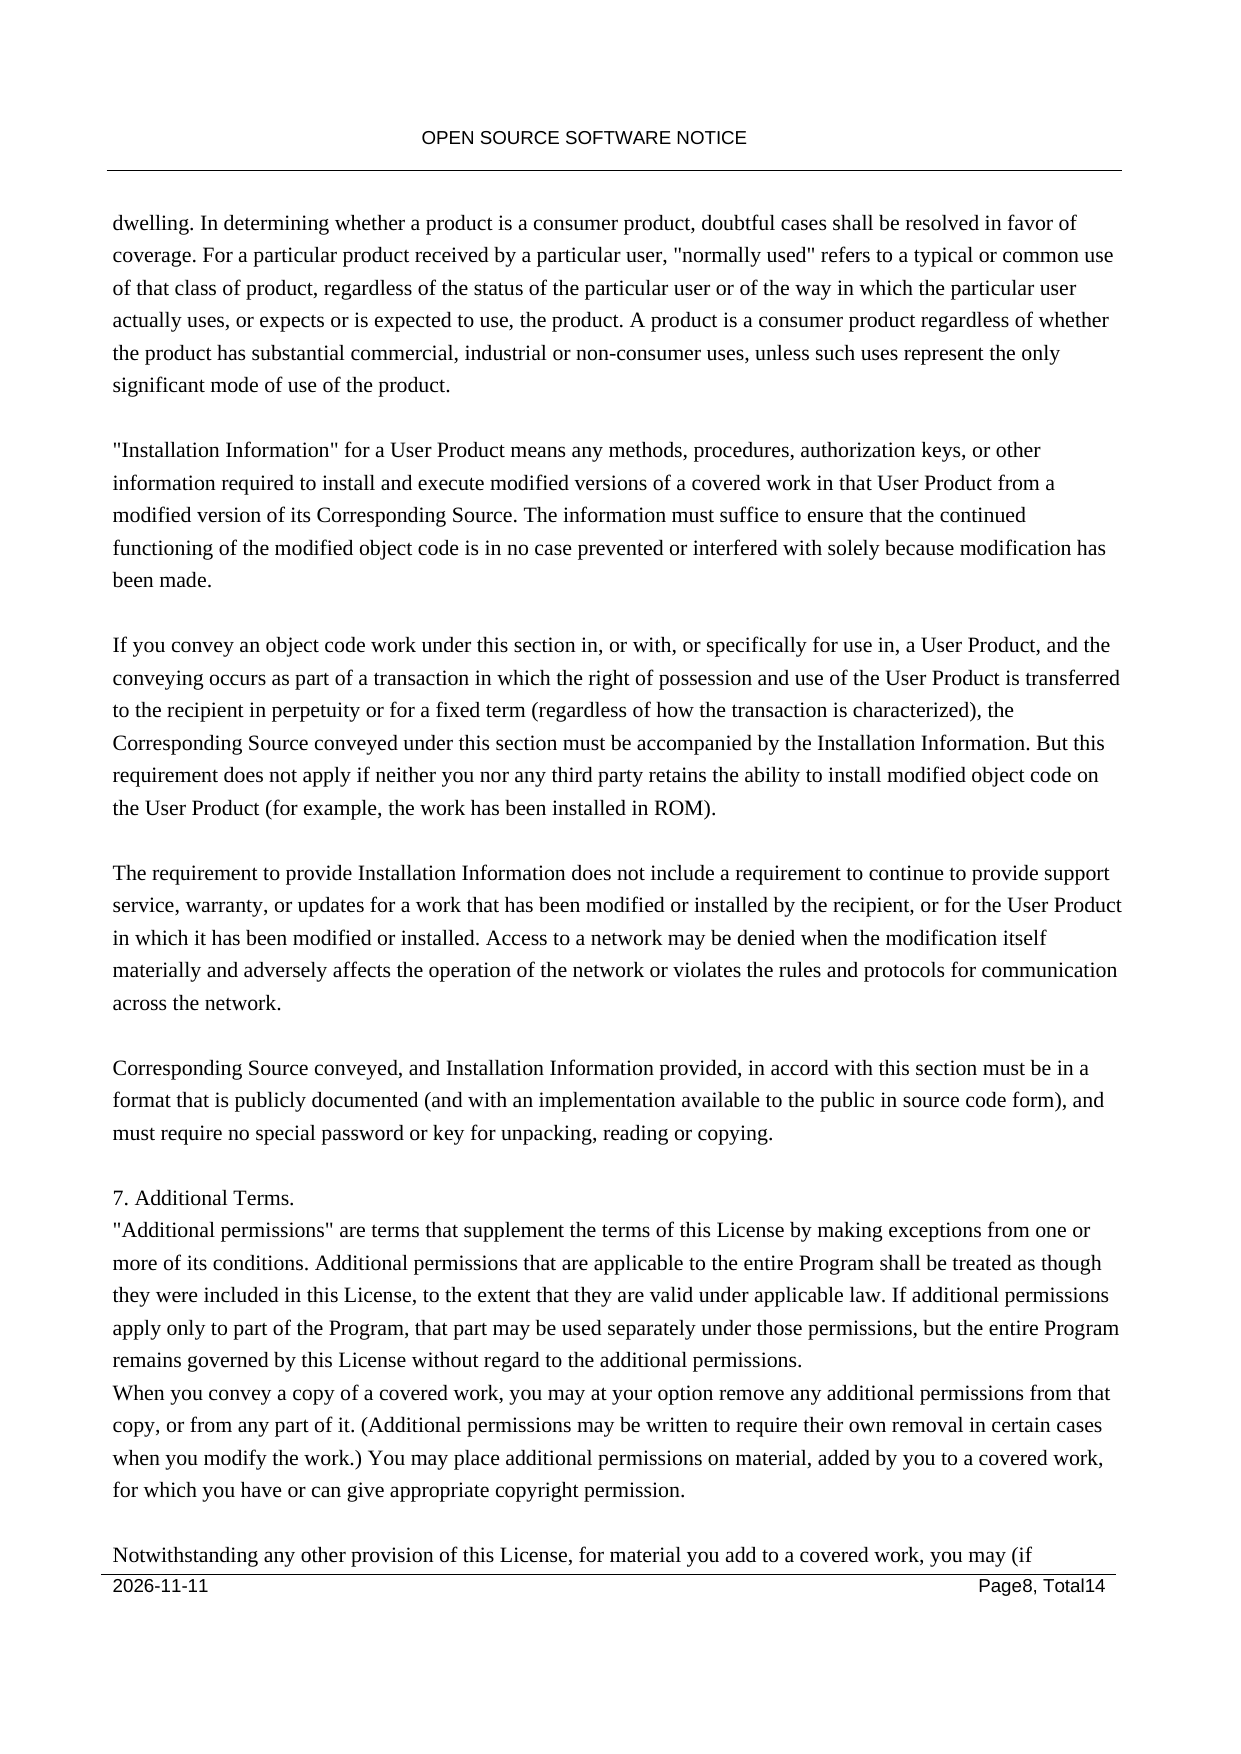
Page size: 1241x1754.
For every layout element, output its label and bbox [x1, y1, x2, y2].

text [112, 206, 1128, 1571]
